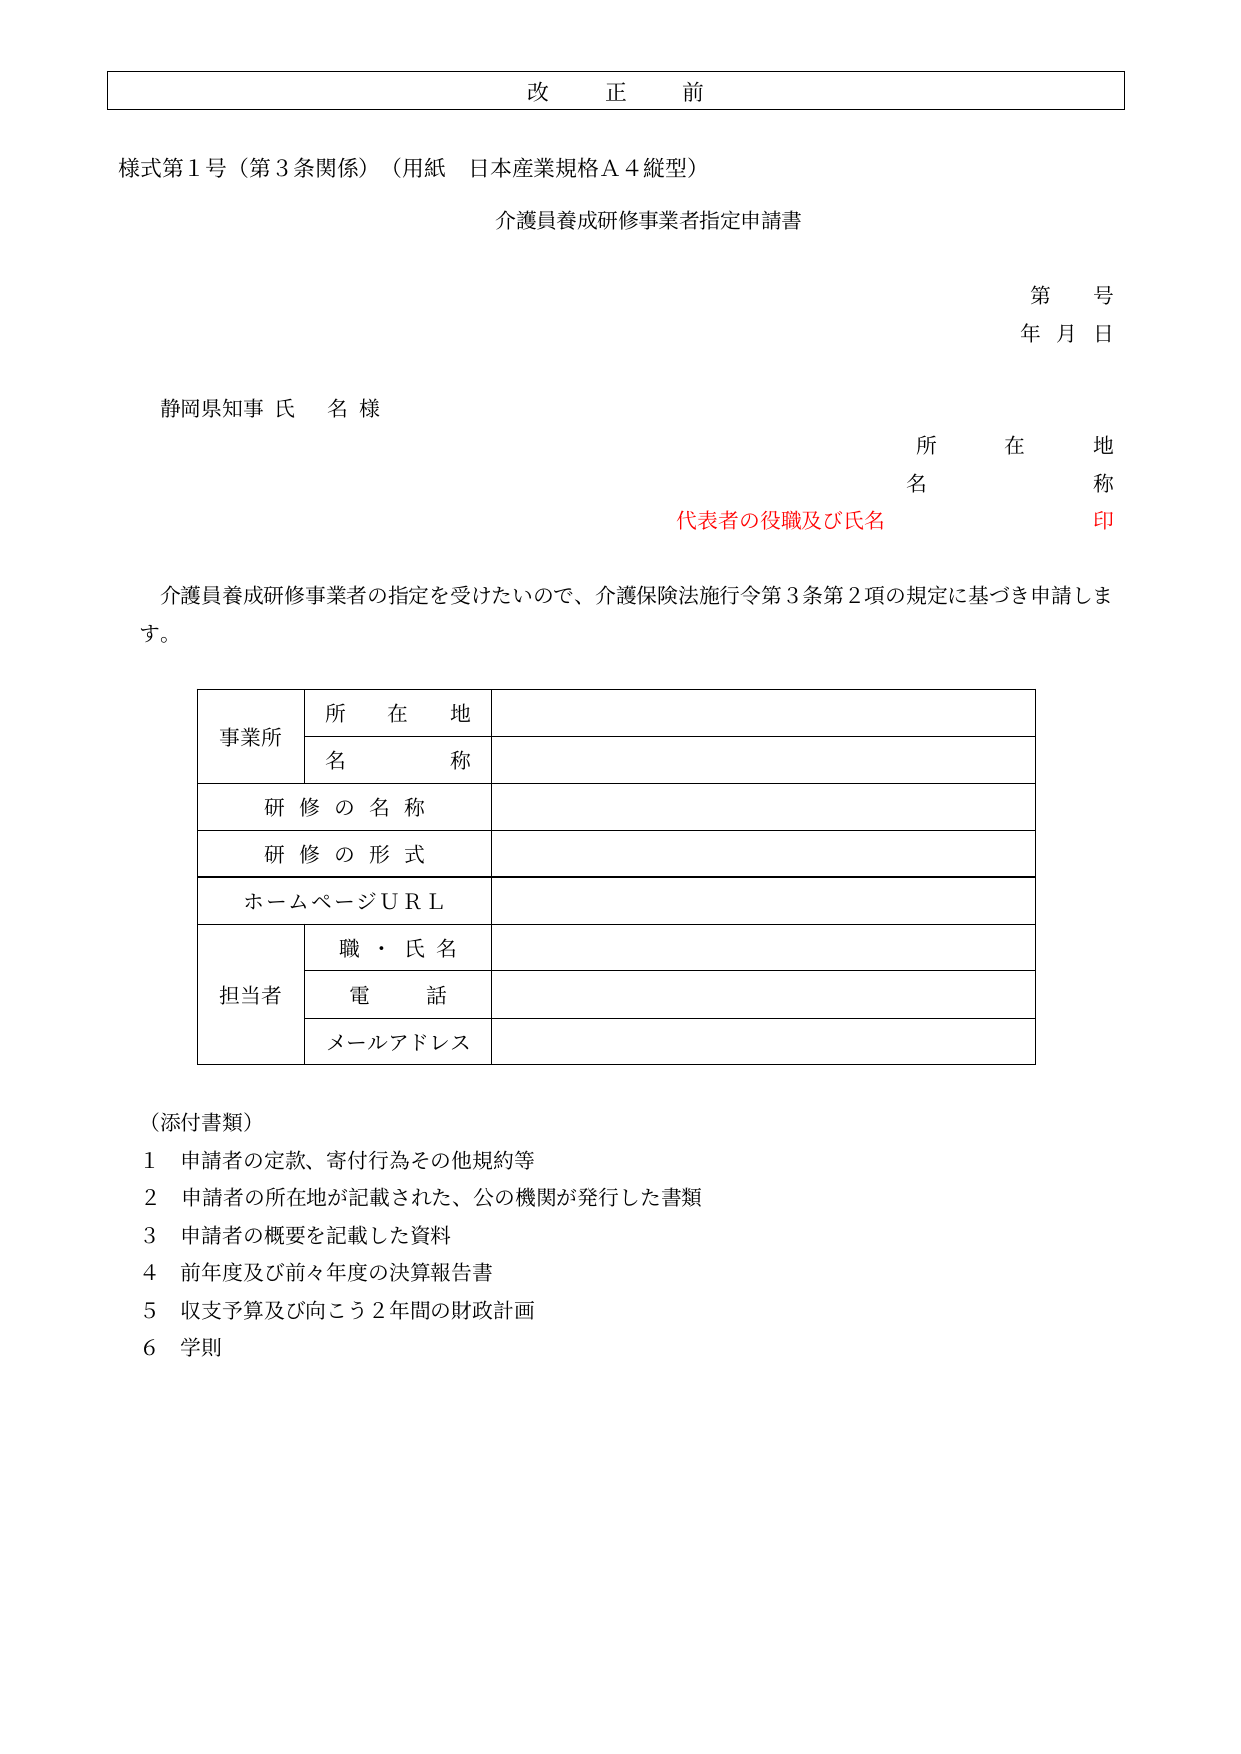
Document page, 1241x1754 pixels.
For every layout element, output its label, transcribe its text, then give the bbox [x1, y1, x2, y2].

table_header 改 正 前 [108, 72, 1124, 109]
table_cell 様式第１号（第３条関係）（用紙 日本産業規格Ａ４縦型） 介護員養成研修事業者指定申請書 第 号 年 月 日 静岡県知事 氏 名 様 所 在 地 名 称 代表者の役職及び氏名 印 介護員養成研修事業者の指定を受けたいので、介護保険法施行令第３条第２項の規定に基づき申請します。 （添付書類） １ 申請者の定款、寄付行為その他規約等 ２ 申請者の所在地が記載された、公の機関が発行した書類 ３ 申請者の概要を記載した資料 ４ 前年度及び前々年度の決算報告書 ５ 収支予算及び向こう２年間の財政計画 ６ 学則 [108, 110, 1124, 1558]
